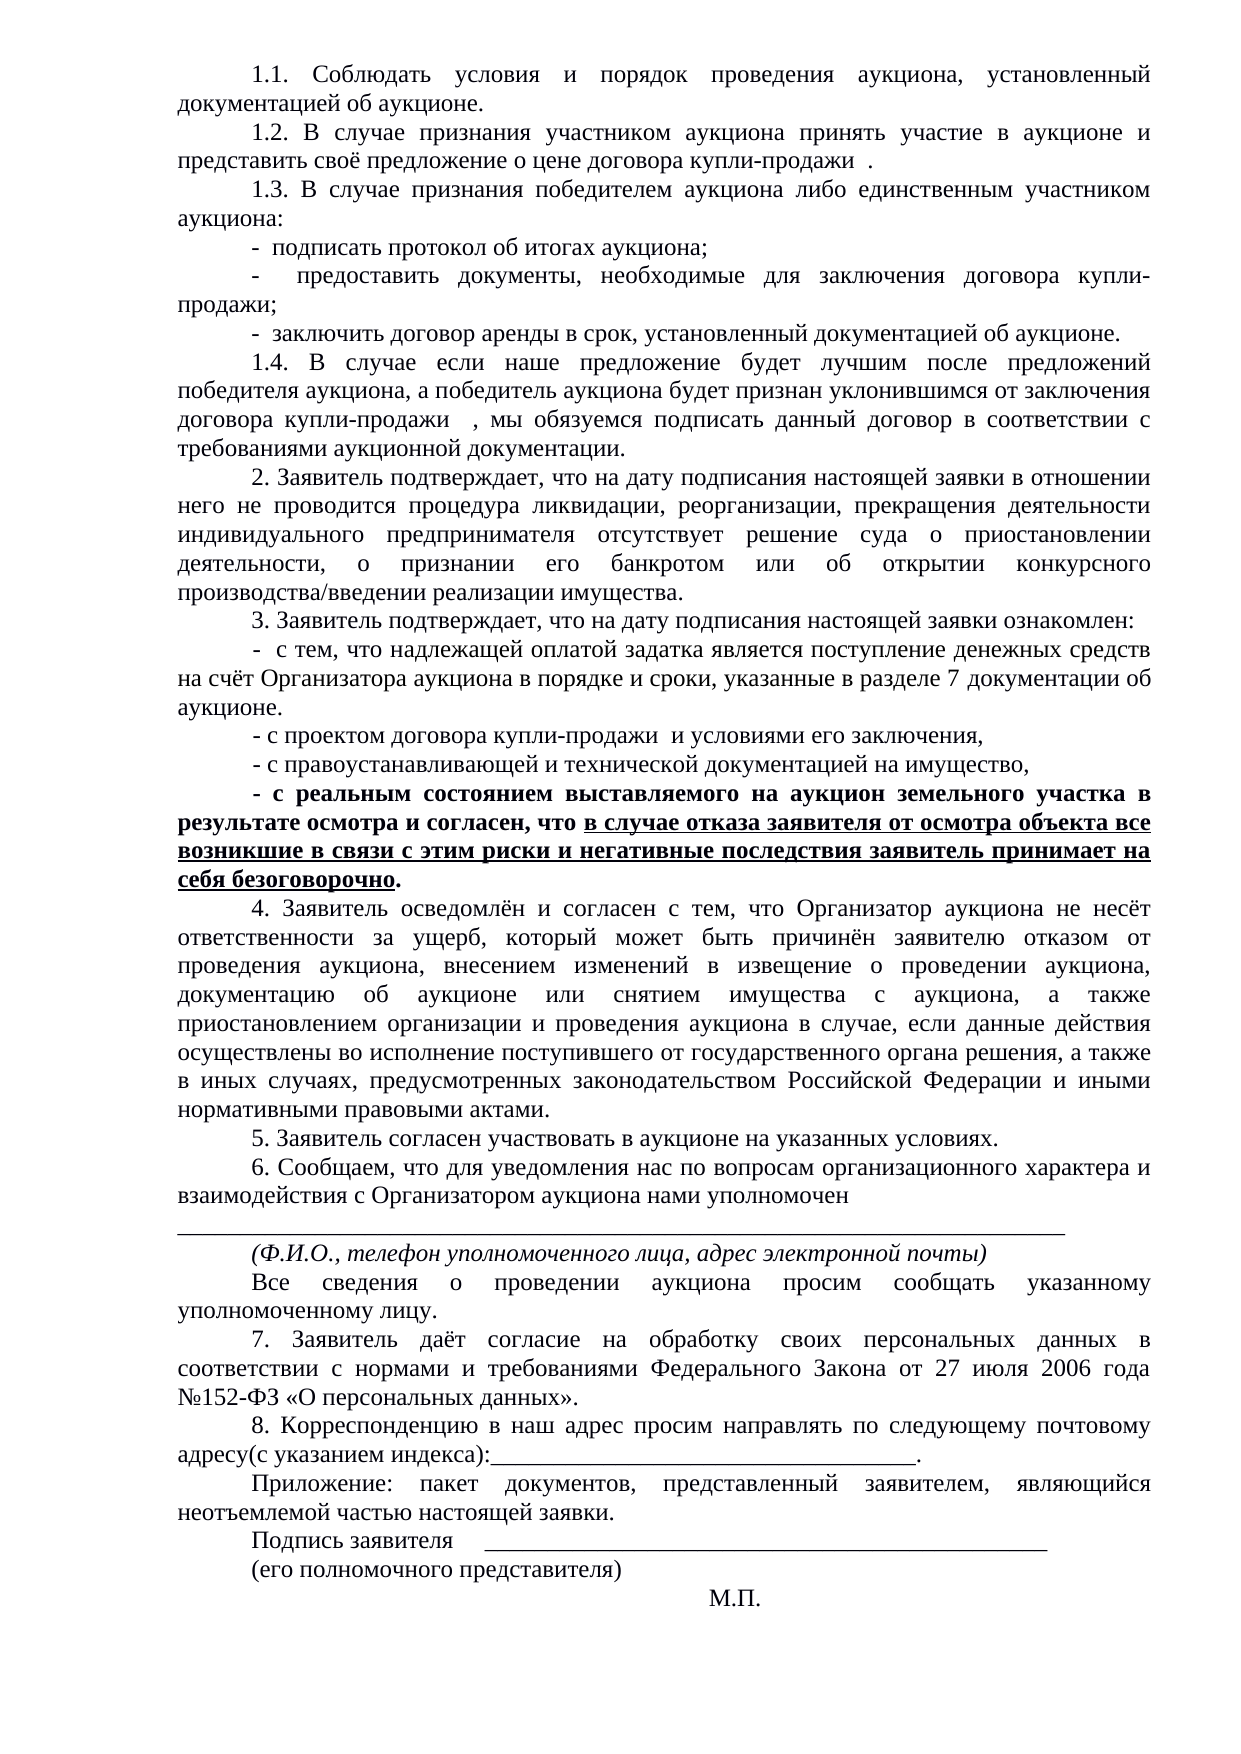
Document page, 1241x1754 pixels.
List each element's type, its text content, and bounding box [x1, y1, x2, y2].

text 2. Заявитель подтверждает, что на дату подписания настоящей заявки в отношении него не проводится процедура ликвидации, реорганизации, прекращения деятельности индивидуального предпринимателя отсутствует решение суда о приостановлении деятельности, о признании его банкротом или об открытии конкурсного производства/введении реализации имущества. [177, 462, 1152, 605]
text Подпись заявителя _____________________________________________ [177, 1525, 1152, 1554]
text 5. Заявитель согласен участвовать в аукционе на указанных условиях. [177, 1123, 1152, 1152]
text Приложение: пакет документов, представленный заявителем, являющийся неотъемлемой частью настоящей заявки. [177, 1468, 1152, 1525]
text 1.4. В случае если наше предложение будет лучшим после предложений победителя аукциона, а победитель аукциона будет признан уклонившимся от заключения договора купли-продажи , мы обязуемся подписать данный договор в соответствии с требованиями аукционной документации. [177, 347, 1152, 462]
text Все сведения о проведении аукциона просим сообщать указанному уполномоченному лицу. [177, 1267, 1152, 1324]
text 3. Заявитель подтверждает, что на дату подписания настоящей заявки ознакомлен: [177, 605, 1152, 634]
text - с проектом договора купли-продажи и условиями его заключения, [177, 720, 1152, 749]
text - с реальным состоянием выставляемого на аукцион земельного участка в результате осмотра и согласен, что в случае отказа заявителя от осмотра объекта все возникшие в связи с этим риски и негативные последствия заявитель принимает на себя безоговорочно. [177, 778, 1152, 893]
text (Ф.И.О., телефон уполномоченного лица, адрес электронной почты) [177, 1238, 1152, 1267]
text 6. Сообщаем, что для уведомления нас по вопросам организационного характера и взаимодействия с Организатором аукциона нами уполномочен [177, 1152, 1152, 1209]
text _______________________________________________________________________ [177, 1209, 1152, 1238]
text - с правоустанавливающей и технической документацией на имущество, [177, 749, 1152, 778]
text (его полномочного представителя) [177, 1554, 1152, 1583]
text 8. Корреспонденцию в наш адрес просим направлять по следующему почтовому адресу(с указанием индекса):__________________________________. [177, 1410, 1152, 1468]
text - предоставить документы, необходимые для заключения договора купли-продажи; [177, 260, 1152, 318]
text - подписать протокол об итогах аукциона; [177, 232, 1152, 260]
text 7. Заявитель даёт согласие на обработку своих персональных данных в соответствии с нормами и требованиями Федерального Закона от 27 июля 2006 года №152-ФЗ «О персональных данных». [177, 1324, 1152, 1410]
text 1.1. Соблюдать условия и порядок проведения аукциона, установленный документацией об аукционе. [177, 59, 1152, 117]
text 1.3. В случае признания победителем аукциона либо единственным участником аукциона: [177, 174, 1152, 232]
text 4. Заявитель осведомлён и согласен с тем, что Организатор аукциона не несёт ответственности за ущерб, который может быть причинён заявителю отказом от проведения аукциона, внесением изменений в извещение о проведении аукциона, документацию об аукционе или снятием имущества с аукциона, а также приостановлением организации и проведения аукциона в случае, если данные действия осуществлены во исполнение поступившего от государственного органа решения, а также в иных случаях, предусмотренных законодательством Российской Федерации и иными нормативными правовыми актами. [177, 893, 1152, 1123]
text 1.2. В случае признания участником аукциона принять участие в аукционе и представить своё предложение о цене договора купли-продажи . [177, 117, 1152, 174]
text М.П. [177, 1583, 1152, 1612]
text - с тем, что надлежащей оплатой задатка является поступление денежных средств на счёт Организатора аукциона в порядке и сроки, указанные в разделе 7 документации об аукционе. [177, 634, 1152, 720]
text - заключить договор аренды в срок, установленный документацией об аукционе. [177, 318, 1152, 347]
